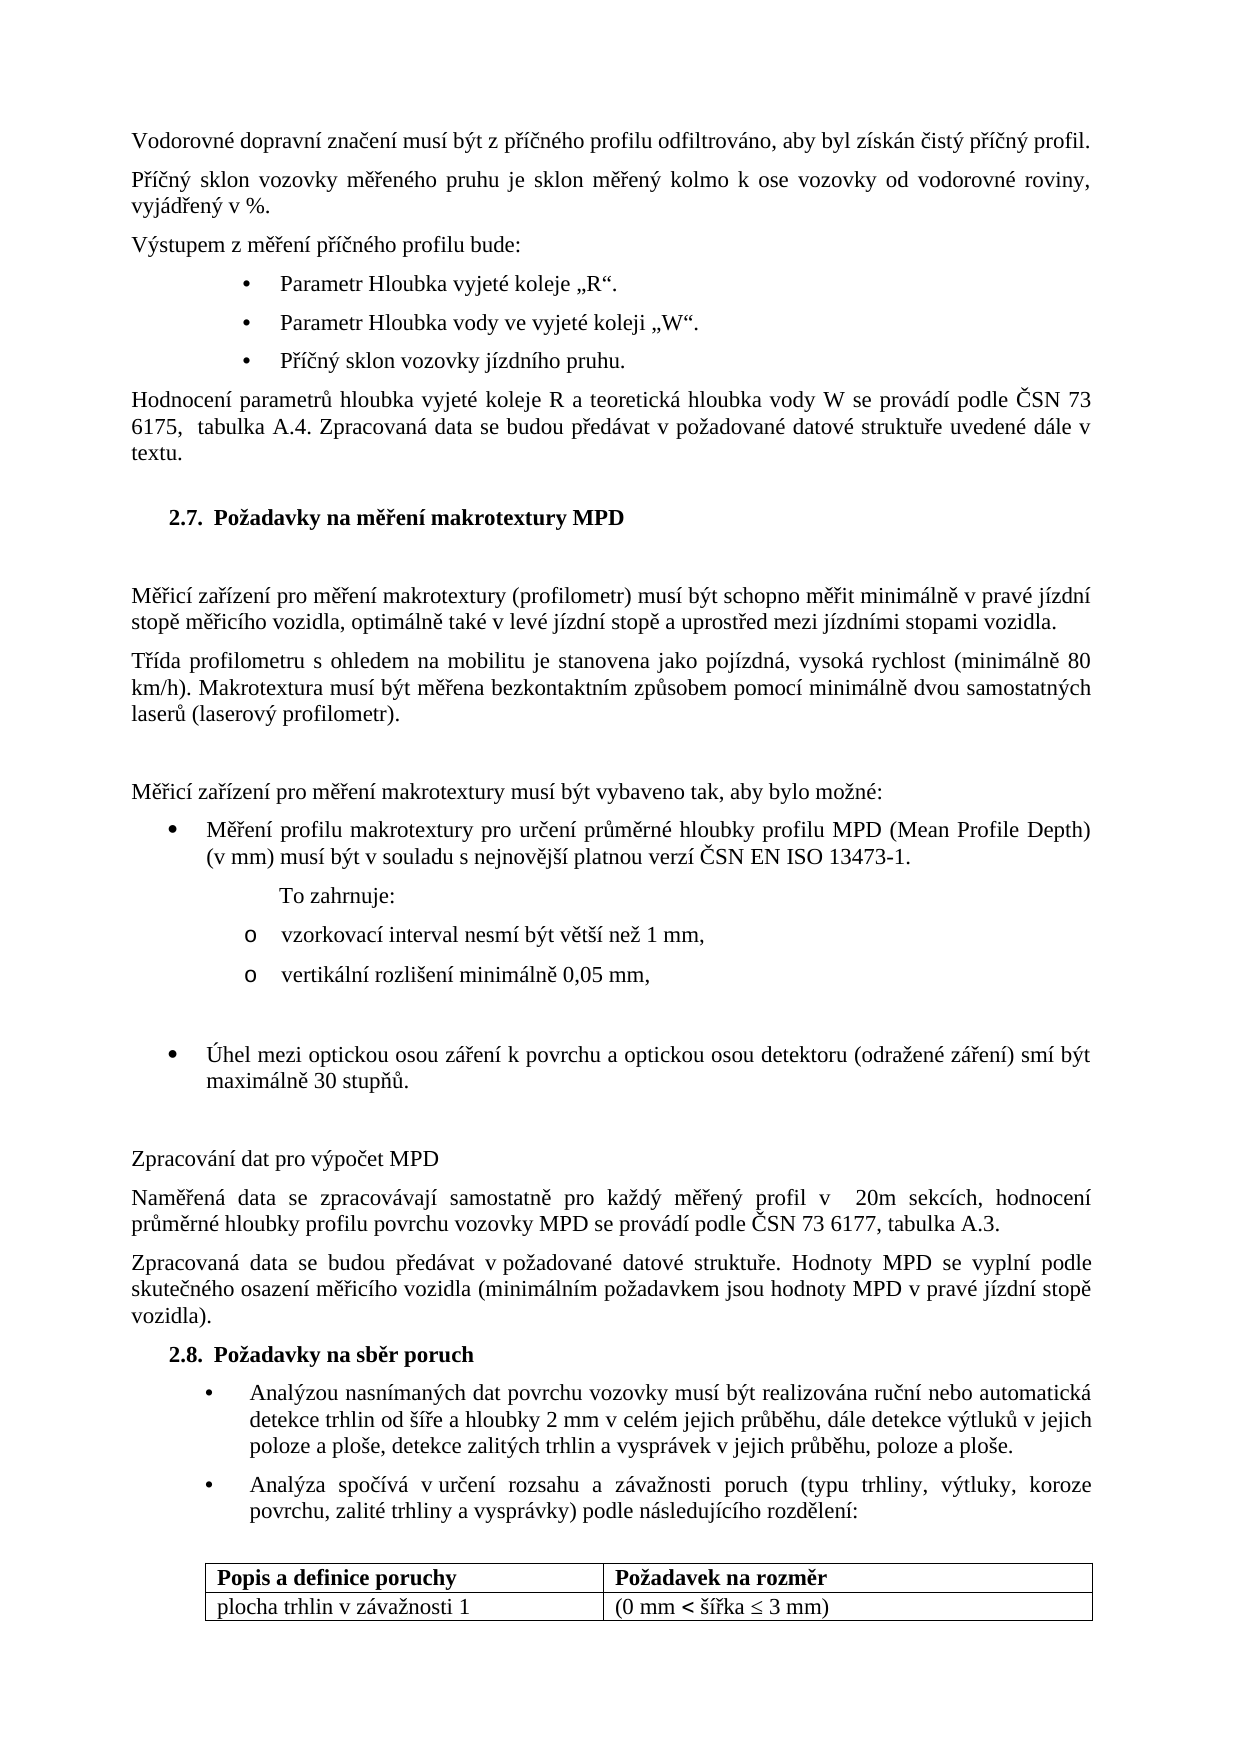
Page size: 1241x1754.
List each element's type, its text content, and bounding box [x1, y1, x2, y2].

text Měřicí zařízení pro měření makrotextury musí být vybaveno tak, aby bylo možné: [131, 778, 1092, 804]
list Příčný sklon vozovky jízdního pruhu. [242, 348, 1092, 374]
table_cell (0 mm šířka ≤ 3 mm) [604, 1593, 1092, 1620]
text Hodnocení parametrů hloubka vyjeté koleje R a teoretická hloubka vody W se provádí podle ČSN 73 6175, tabulka A.4. Zpracovaná data se budou předávat v požadované datové struktuře uvedené dále v textu. [131, 386, 1092, 466]
list Parametr Hloubka vody ve vyjeté koleji „W“. [242, 309, 1092, 335]
list Požadavky na sběr poruch [169, 1341, 1092, 1367]
text Třída profilometru s ohledem na mobilitu je stanovena jako pojízdná, vysoká rychlost (minimálně 80 km/h). Makrotextura musí být měřena bezkontaktním způsobem pomocí minimálně dvou samostatných laserů (laserový profilometr). [131, 647, 1092, 726]
list vertikální rozlišení minimálně 0,05 mm, [244, 961, 1092, 989]
list Úhel mezi optickou osou záření k povrchu a optickou osou detektoru (odražené záření) smí být maximálně 30 stupňů. [169, 1041, 1092, 1094]
text Zpracovaná data se budou předávat v požadované datové struktuře. Hodnoty MPD se vyplní podle skutečného osazení měřicího vozidla (minimálním požadavkem jsou hodnoty MPD v pravé jízdní stopě vozidla). [131, 1249, 1092, 1328]
table_header Popis a definice poruchy [206, 1564, 603, 1592]
text Zpracování dat pro výpočet MPD [131, 1145, 1092, 1171]
list vzorkovací interval nesmí být větší než 1 mm, [244, 921, 1092, 949]
list Parametr Hloubka vyjeté koleje „R“. [242, 270, 1092, 296]
text To zahrnuje: [131, 882, 1092, 908]
table_header Požadavek na rozměr [604, 1564, 1092, 1592]
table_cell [206, 1593, 603, 1620]
text Příčný sklon vozovky měřeného pruhu je sklon měřený kolmo k ose vozovky od vodorovné roviny, vyjádřený v %. [131, 166, 1092, 218]
list Měření profilu makrotextury pro určení průměrné hloubky profilu MPD (Mean Profile Depth) (v mm) musí být v souladu s nejnovější platnou verzí ČSN EN ISO 13473-1. [169, 817, 1092, 869]
text Naměřená data se zpracovávají samostatně pro každý měřený profil v 20m sekcích, hodnocení průměrné hloubky profilu povrchu vozovky MPD se provádí podle ČSN 73 6177, tabulka A.3. [131, 1184, 1092, 1237]
text Výstupem z měření příčného profilu bude: [131, 231, 1092, 257]
list Analýzou nasnímaných dat povrchu vozovky musí být realizována ruční nebo automatická detekce trhlin od šíře a hloubky 2 mm v celém jejich průběhu, dále detekce výtluků v jejich poloze a ploše, detekce zalitých trhlin a vysprávek v jejich průběhu, poloze a ploše. [205, 1379, 1092, 1458]
text Vodorovné dopravní značení musí být z příčného profilu odfiltrováno, aby byl získán čistý příčný profil. [131, 127, 1092, 153]
list Požadavky na měření makrotextury MPD [169, 504, 1092, 531]
list Analýza spočívá v určení rozsahu a závažnosti poruch (typu trhliny, výtluky, koroze povrchu, zalité trhliny a vysprávky) podle následujícího rozdělení: [205, 1471, 1092, 1524]
text Měřicí zařízení pro měření makrotextury (profilometr) musí být schopno měřit minimálně v pravé jízdní stopě měřicího vozidla, optimálně také v levé jízdní stopě a uprostřed mezi jízdními stopami vozidla. [131, 582, 1092, 635]
